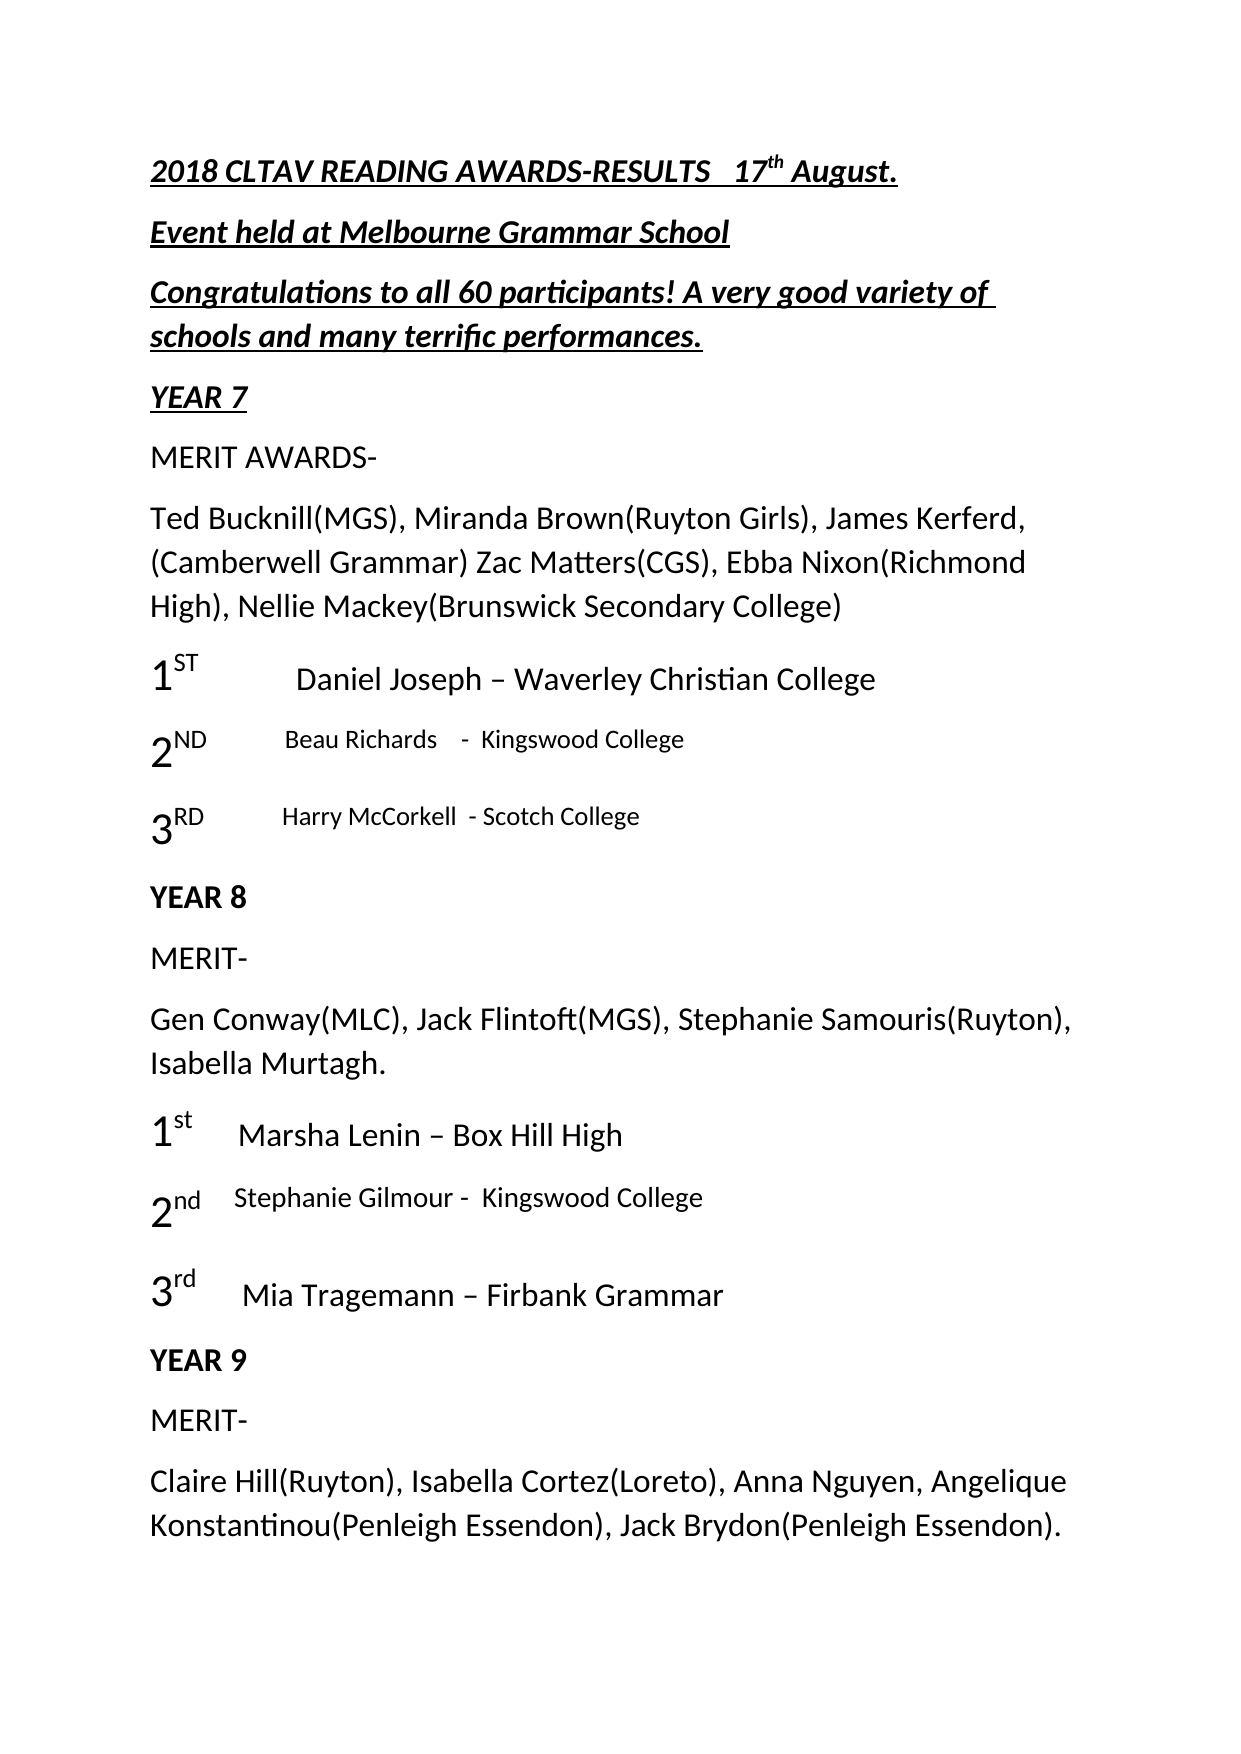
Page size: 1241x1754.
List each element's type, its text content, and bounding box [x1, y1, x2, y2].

text YEAR 8 [150, 877, 1090, 917]
text 3rd Mia Tragemann – Firbank Grammar [150, 1262, 1090, 1318]
text Event held at Melbourne Grammar School [150, 211, 1090, 251]
text Gen Conway(MLC), Jack Flintoft(MGS), Stephanie Samouris(Ruyton), Isabella Murtagh. [150, 998, 1090, 1082]
text Claire Hill(Ruyton), Isabella Cortez(Loreto), Anna Nguyen, Angelique Konstantinou(Penleigh Essendon), Jack Brydon(Penleigh Essendon). [150, 1460, 1090, 1545]
text 1st Marsha Lenin – Box Hill High [150, 1102, 1090, 1158]
text 2nd Stephanie Gilmour - Kingswood College [150, 1179, 1090, 1240]
text 1ST Daniel Joseph – Waverley Christian College [150, 646, 1090, 702]
text YEAR 7 [150, 376, 1090, 417]
text 3RD Harry McCorkell - Scotch College [150, 799, 1090, 856]
text Ted Bucknill(MGS), Miranda Brown(Ruyton Girls), James Kerferd,(Camberwell Grammar) Zac Matters(CGS), Ebba Nixon(Richmond High), Nellie Mackey(Brunswick Secondary College) [150, 497, 1090, 626]
text 2018 CLTAV READING AWARDS-RESULTS 17th August. [150, 150, 1090, 191]
text MERIT- [150, 1399, 1090, 1440]
text Congratulations to all 60 participants! A very good variety of schools and many terrific performances. [150, 271, 1090, 356]
text 2ND Beau Richards - Kingswood College [150, 723, 1090, 778]
text MERIT AWARDS- [150, 436, 1090, 477]
text YEAR 9 [150, 1339, 1090, 1379]
text MERIT- [150, 937, 1090, 978]
